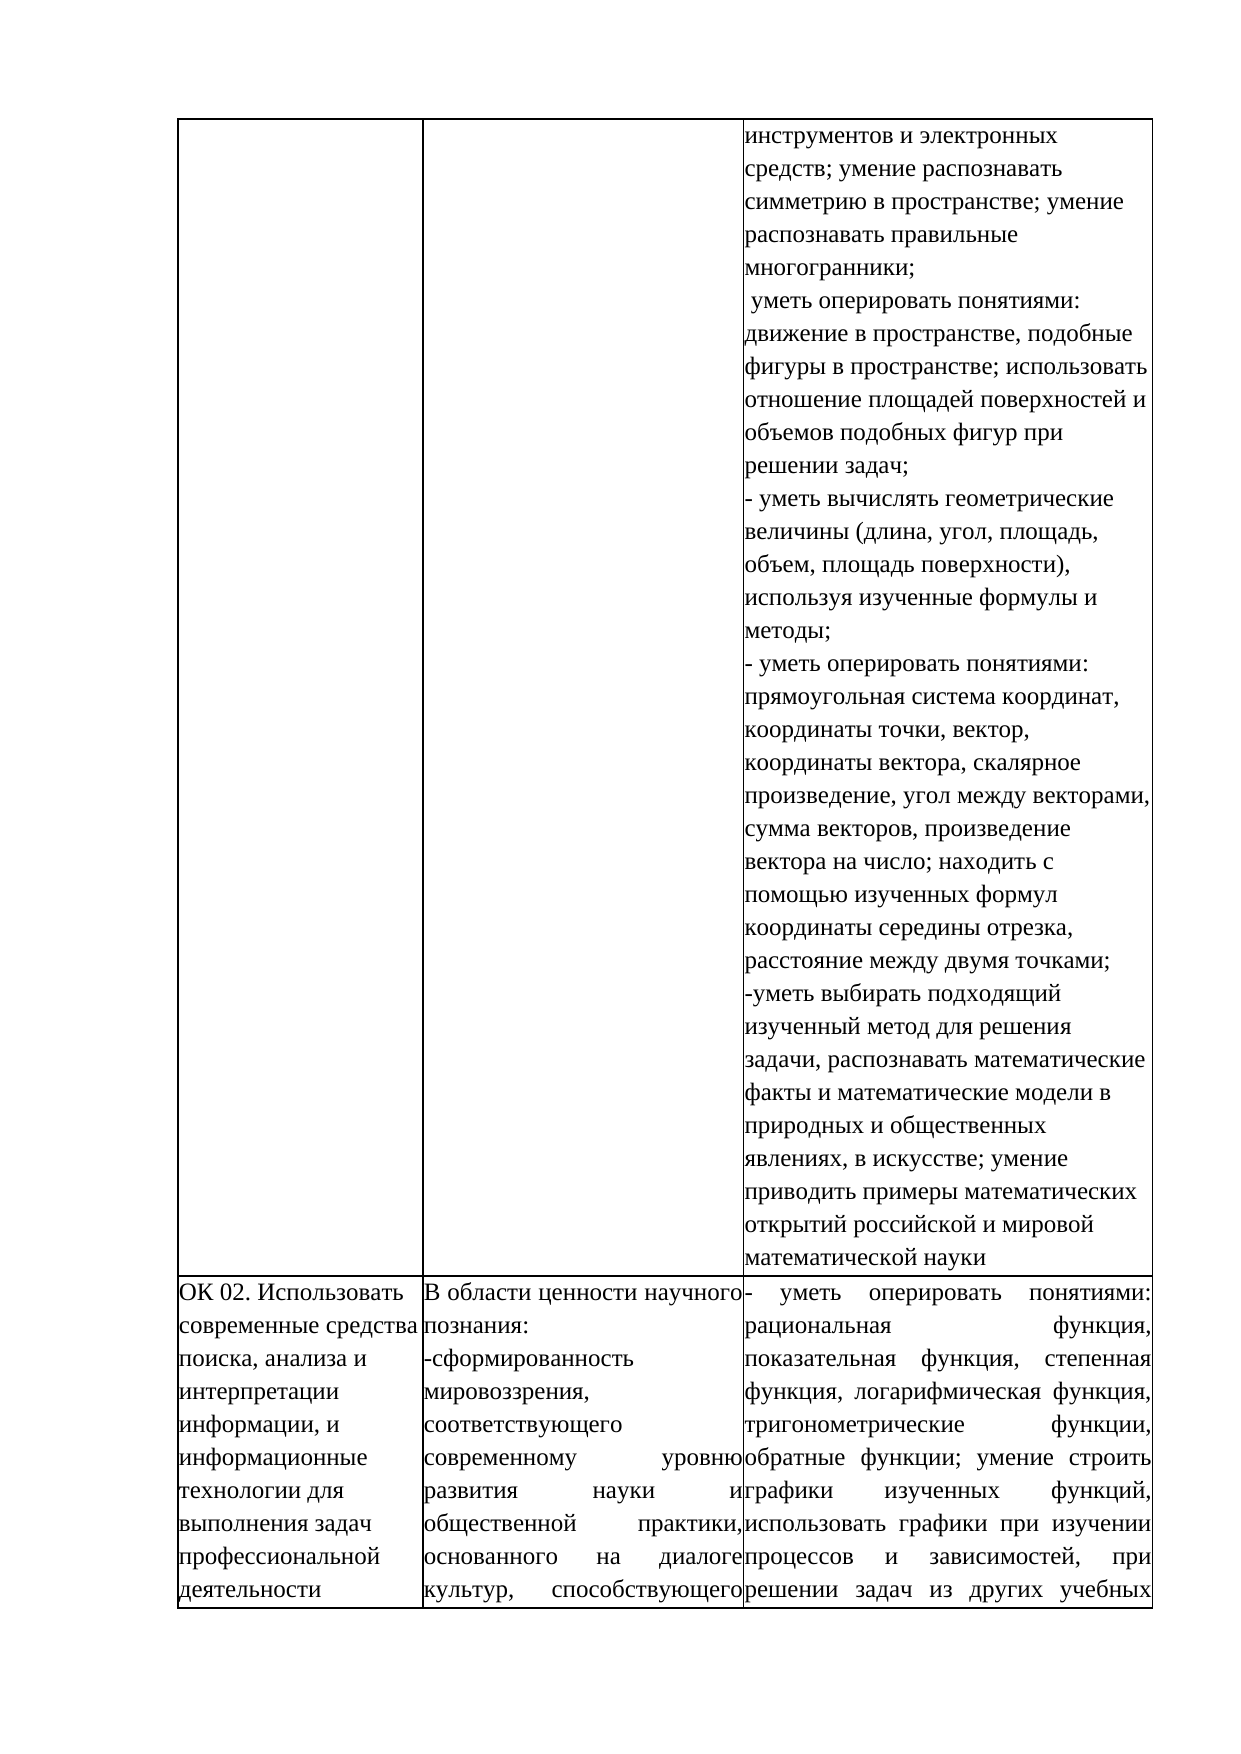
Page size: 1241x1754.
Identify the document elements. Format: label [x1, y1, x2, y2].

table_cell [744, 1277, 1152, 1607]
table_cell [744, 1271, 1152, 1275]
table_cell [424, 1277, 743, 1607]
table_cell [179, 1277, 422, 1607]
table_cell [179, 120, 422, 1275]
table_cell [424, 120, 743, 1275]
